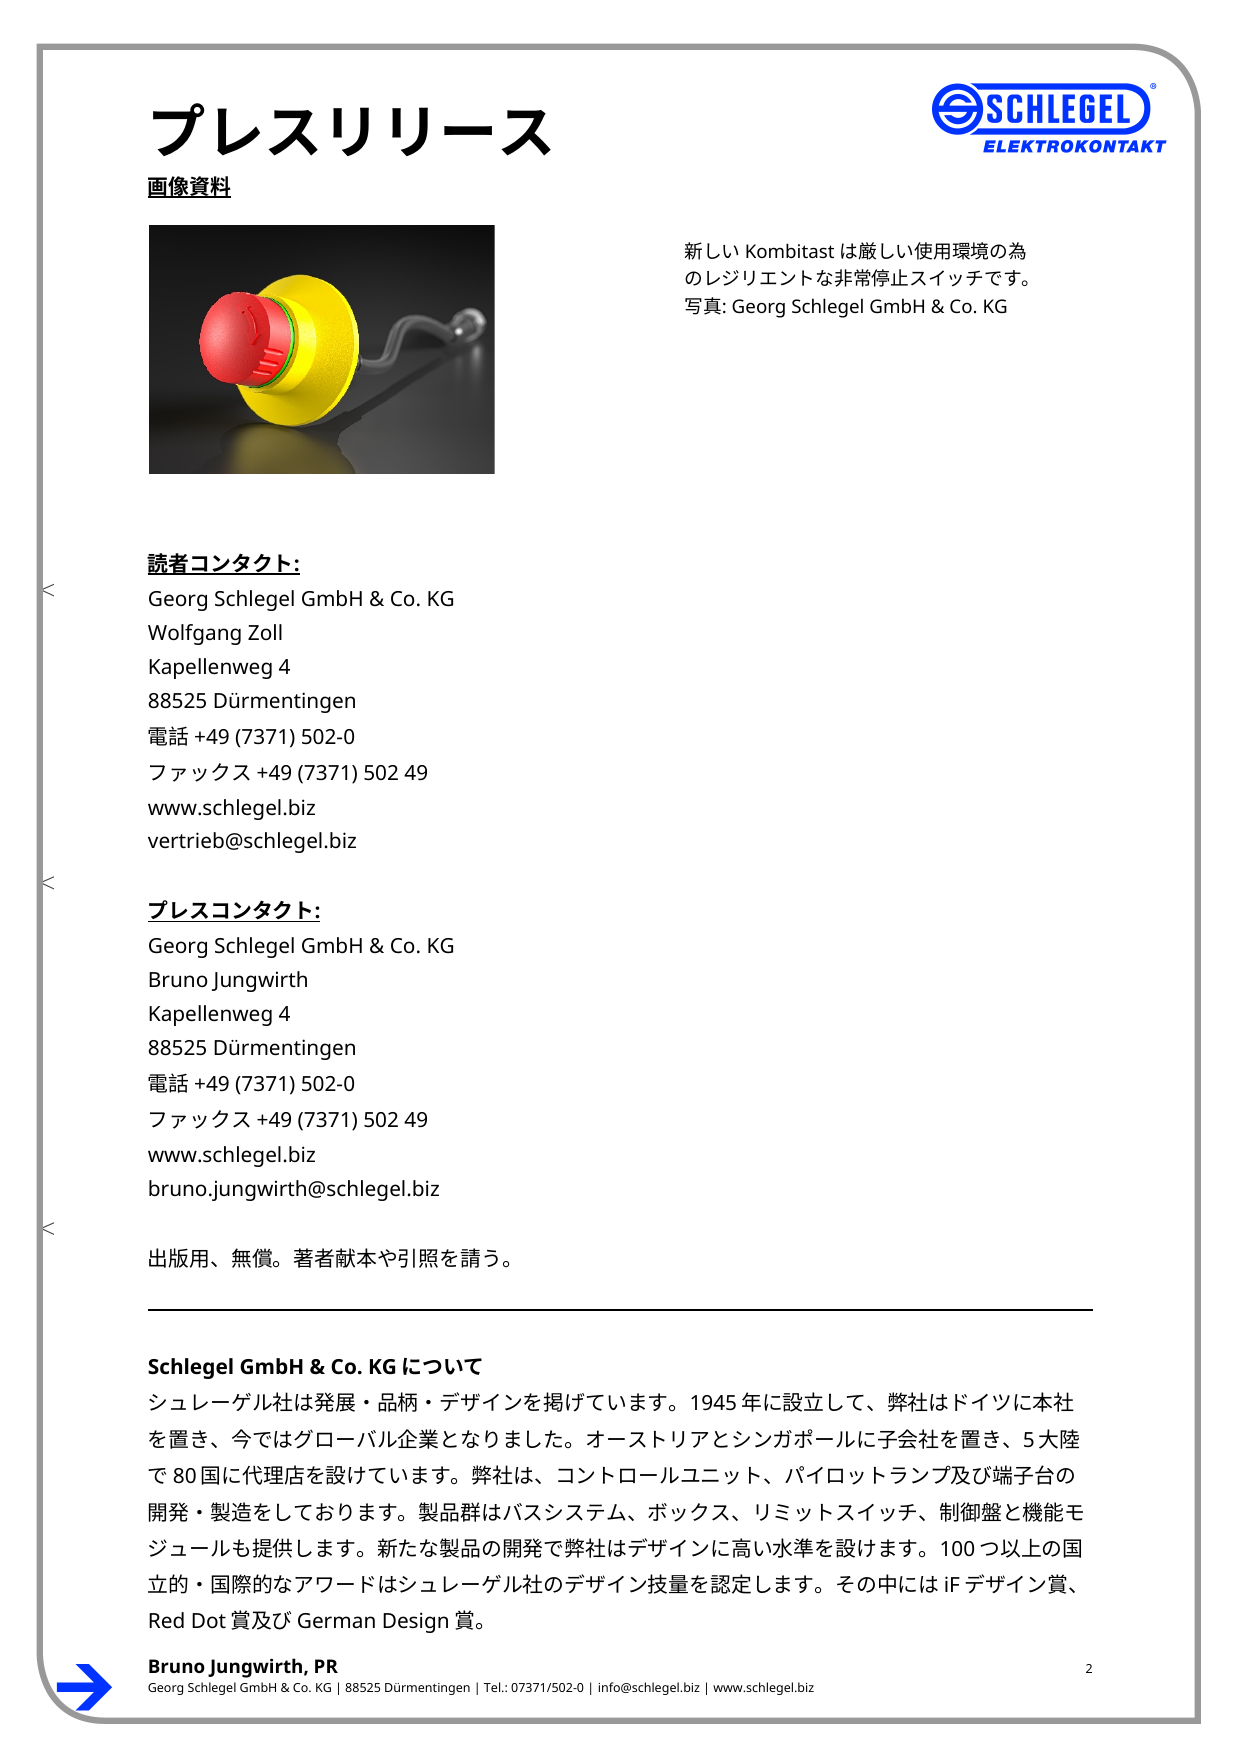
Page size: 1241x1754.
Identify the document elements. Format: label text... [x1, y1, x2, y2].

text vertrieb@schlegel.biz [148, 827, 1093, 855]
text 読者コンタクト: [148, 547, 1093, 578]
text Bruno Jungwirth [148, 965, 1093, 994]
text www.schlegel.biz [148, 793, 1093, 821]
text Georg Schlegel GmbH & Co. KG [148, 931, 1093, 959]
text 88525 Dürmentingen [148, 686, 1093, 714]
text Kapellenweg 4 [148, 999, 1093, 1028]
text www.schlegel.biz [148, 1140, 1093, 1168]
text Kapellenweg 4 [148, 652, 1093, 680]
text ファックス +49 (7371) 502 49 [148, 1104, 1093, 1134]
picture [0, 5, 1239, 1754]
text bruno.jungwirth@schlegel.biz [148, 1174, 1093, 1203]
text Wolfgang Zoll [148, 618, 1093, 646]
text 画像資料 [148, 170, 1093, 201]
text 88525 Dürmentingen [148, 1033, 1093, 1062]
text 電話 +49 (7371) 502-0 [148, 1067, 1093, 1098]
text 電話 +49 (7371) 502-0 [148, 720, 1093, 750]
text Schlegel GmbH & Co. KGについて [148, 1350, 1093, 1381]
text シュレーゲル社は発展・品柄・デザインを掲げています。1945年に設立して、弊社はドイツに本社を置き、今ではグローバル企業となりました。オーストリアとシンガポールに子会社を置き、5大陸で80国に代理店を設けています。弊社は、コントロールユニット、パイロットランプ及び端子台の開発・製造をしております。製品群はバスシステム、ボックス、リミットスイッチ、制御盤と機能モジュールも提供します。新たな製品の開発で弊社はデザインに高い水準を設けます。100つ以上の国立的・国際的なアワードはシュレーゲル社のデザイン技量を認定します。その中にはiFデザイン賞、Red Dot賞及びGerman Design賞。 [148, 1387, 1093, 1635]
text ファックス +49 (7371) 502 49 [148, 756, 1093, 787]
text Georg Schlegel GmbH & Co. KG [148, 584, 1093, 612]
text プレスコンタクト: [148, 895, 1093, 925]
text 出版用、無償。著者献本や引照を請う。 [148, 1242, 1093, 1272]
